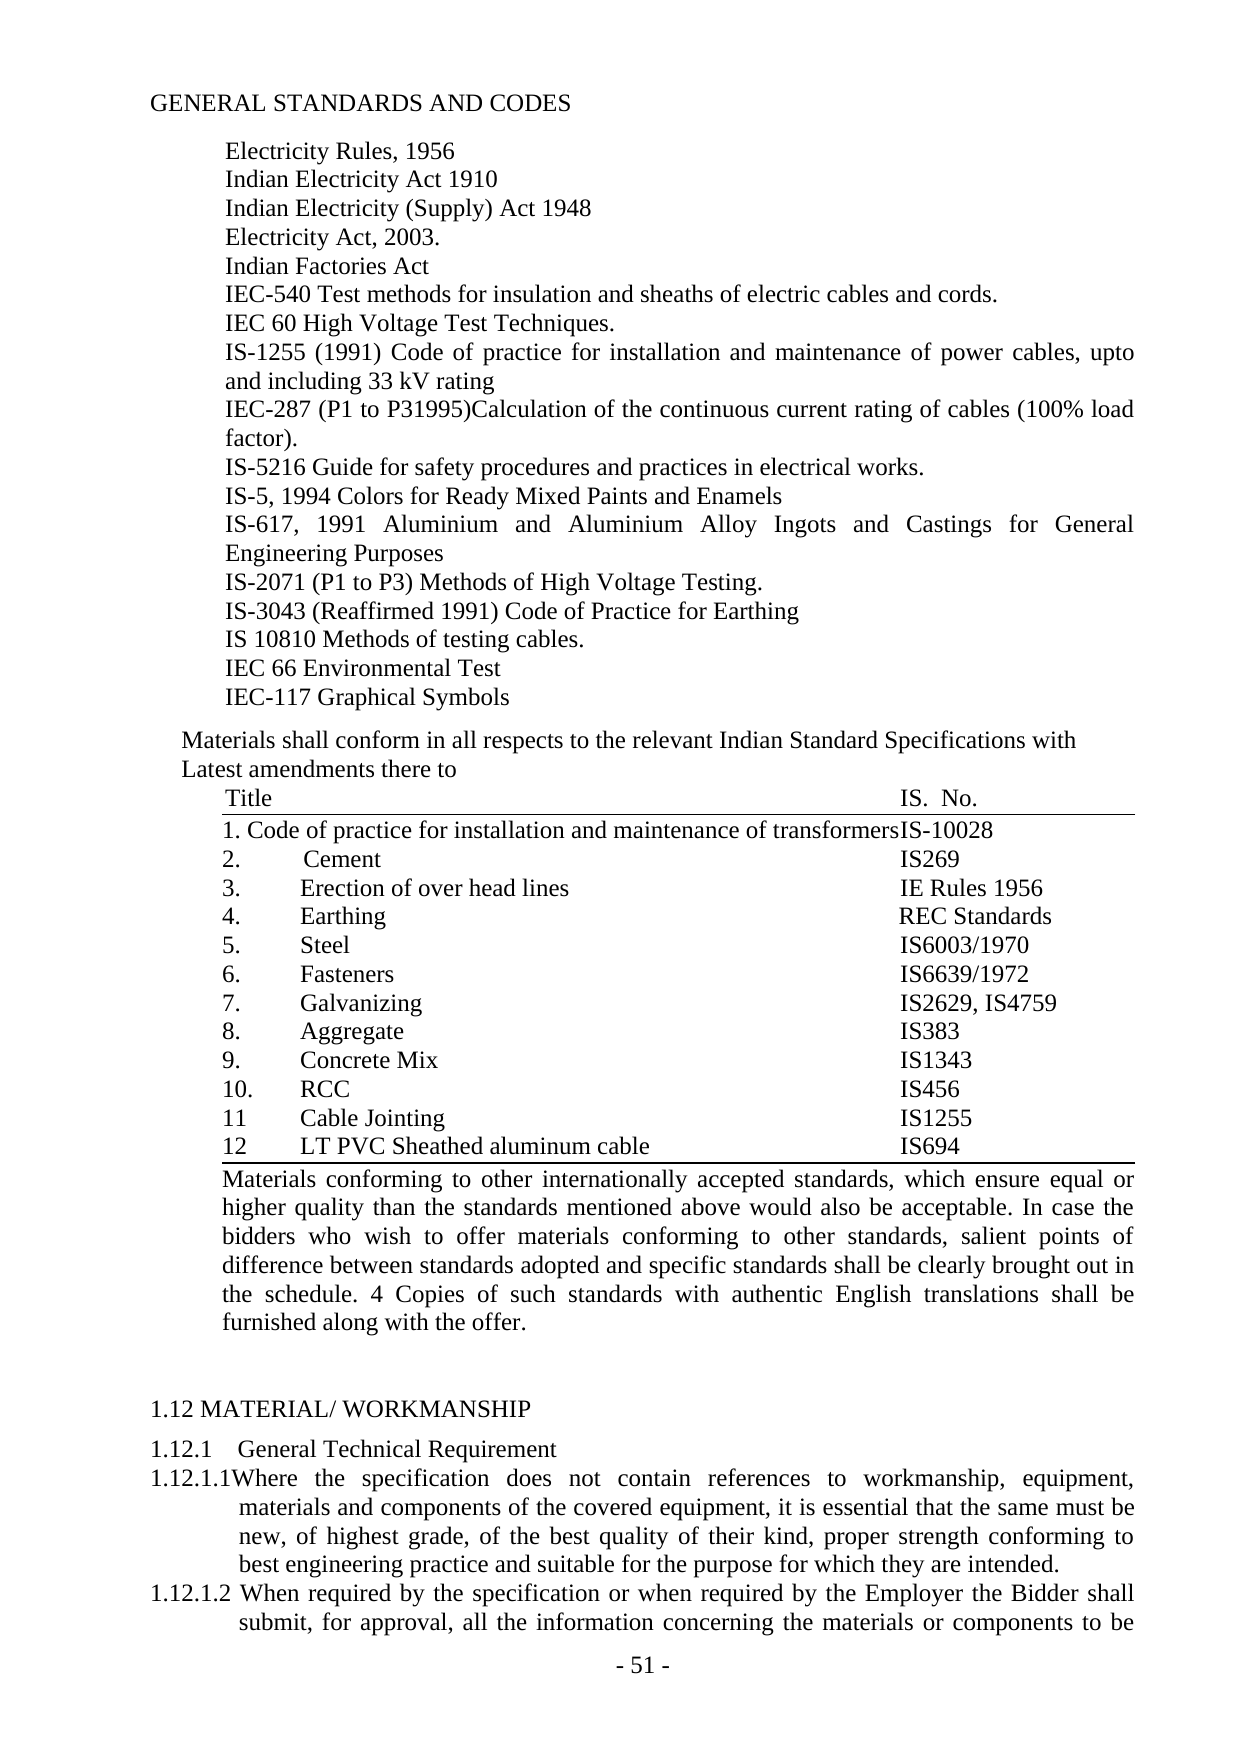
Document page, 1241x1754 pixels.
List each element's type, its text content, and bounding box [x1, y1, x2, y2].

text IEC 66 Environmental Test [150, 653, 1135, 682]
text 11 Cable Jointing IS1255 [222, 1103, 1135, 1131]
text 5. Steel IS6003/1970 [222, 930, 1135, 959]
text GENERAL STANDARDS AND CODES [150, 88, 1135, 117]
text IS-5, 1994 Colors for Ready Mixed Paints and Enamels [150, 481, 1135, 509]
text Indian Electricity Act 1910 [150, 164, 1135, 193]
text IS 10810 Methods of testing cables. [150, 624, 1135, 653]
text IS-1255 (1991) Code of practice for installation and maintenance of power cables, upto and including 33 kV rating [225, 337, 1135, 394]
text 1.12.1 General Technical Requirement [150, 1434, 1135, 1463]
text Title IS. No. [222, 783, 1135, 814]
text IS-5216 Guide for safety procedures and practices in electrical works. [150, 452, 1135, 481]
text IS-2071 (P1 to P3) Methods of High Voltage Testing. [150, 567, 1135, 596]
text Electricity Act, 2003. [150, 222, 1135, 251]
text IEC-287 (P1 to P31995)Calculation of the continuous current rating of cables (100% load factor). [225, 394, 1135, 452]
text 8. Aggregate IS383 [222, 1016, 1135, 1045]
text 1. Code of practice for installation and maintenance of transformers IS-10028 [222, 815, 1135, 844]
text 1.12 MATERIAL/ WORKMANSHIP [150, 1394, 1135, 1422]
text Indian Factories Act [150, 251, 1135, 279]
text Materials shall conform in all respects to the relevant Indian Standard Specifications with [150, 725, 1135, 754]
text IEC-117 Graphical Symbols [150, 682, 1135, 711]
text Latest amendments there to [150, 754, 1135, 783]
text IEC 60 High Voltage Test Techniques. [150, 308, 1135, 337]
text 6. Fasteners IS6639/1972 [222, 959, 1135, 988]
text IS-617, 1991 Aluminium and Aluminium Alloy Ingots and Castings for General Engineering Purposes [225, 509, 1135, 567]
text 9. Concrete Mix IS1343 [222, 1045, 1135, 1074]
text 2. Cement IS269 [222, 844, 1135, 873]
text 4. Earthing REC Standards [222, 901, 1135, 930]
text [150, 1578, 1135, 1636]
text IS-3043 (Reaffirmed 1991) Code of Practice for Earthing [150, 596, 1135, 624]
text 1.12.1.1Where the specification does not contain references to workmanship, equipment, materials and components of the covered equipment, it is essential that the same must be new, of highest grade, of the best quality of their kind, proper strength conforming to best engineering practice and suitable for the purpose for which they are intended. [150, 1463, 1135, 1578]
text Electricity Rules, 1956 [150, 136, 1135, 164]
text IEC-540 Test methods for insulation and sheaths of electric cables and cords. [150, 279, 1135, 308]
text Materials conforming to other internationally accepted standards, which ensure equal or higher quality than the standards mentioned above would also be acceptable. In case the bidders who wish to offer materials conforming to other standards, salient points of difference between standards adopted and specific standards shall be clearly brought out in the schedule. 4 Copies of such standards with authentic English translations shall be furnished along with the offer. [222, 1164, 1135, 1336]
text 10. RCC IS456 [222, 1074, 1135, 1103]
text Indian Electricity (Supply) Act 1948 [150, 193, 1135, 222]
text 12 LT PVC Sheathed aluminum cable IS694 [222, 1131, 1135, 1162]
text 7. Galvanizing IS2629, IS4759 [222, 988, 1135, 1016]
text 3. Erection of over head lines IE Rules 1956 [222, 873, 1135, 901]
